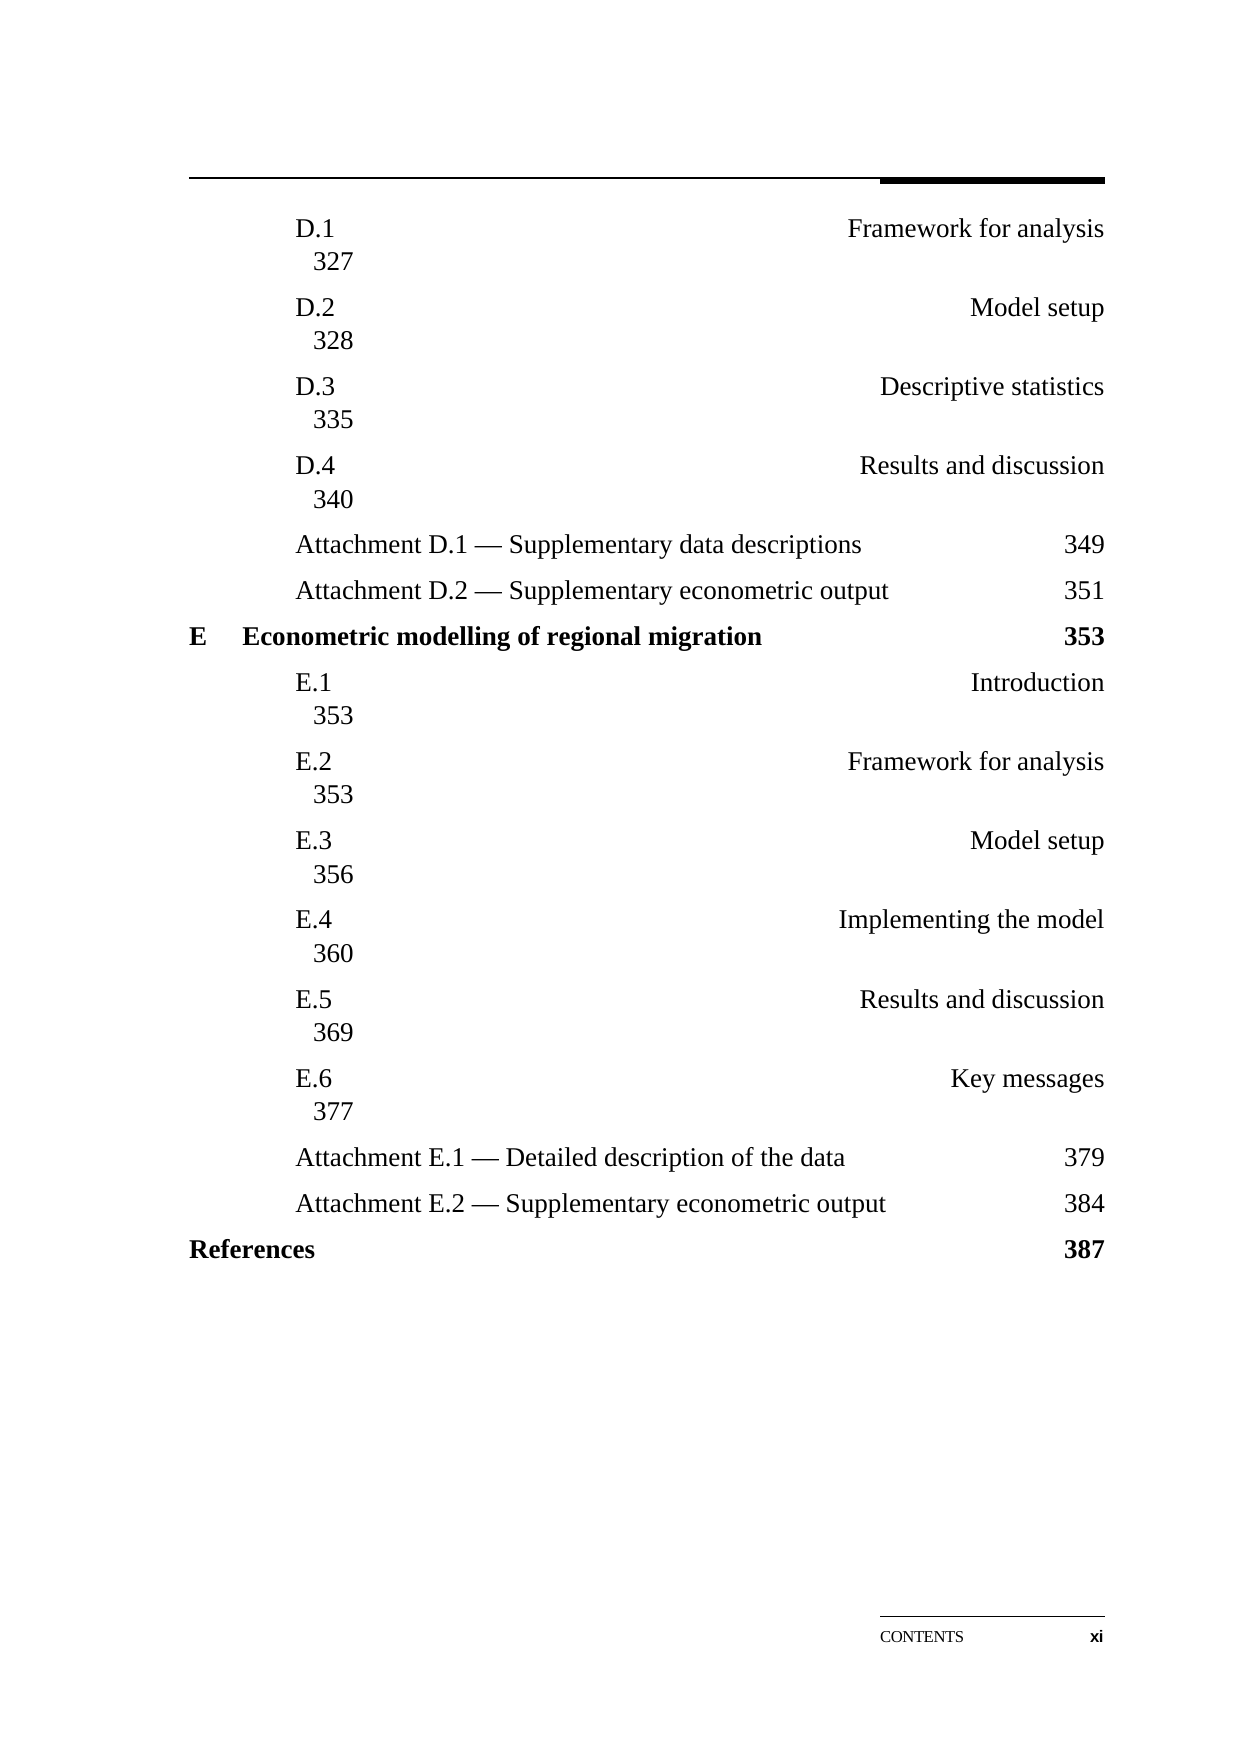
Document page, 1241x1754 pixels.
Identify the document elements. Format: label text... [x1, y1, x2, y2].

text D.4 Results and discussion 340 [295, 448, 1104, 515]
text Attachment D.1 — Supplementary data descriptions 349 [295, 527, 1104, 561]
text Attachment E.2 — Supplementary econometric output 384 [295, 1186, 1104, 1219]
text Attachment D.2 — Supplementary econometric output 351 [295, 573, 1104, 606]
text E.1 Introduction 353 [295, 665, 1104, 731]
text D.1 Framework for analysis 327 [295, 211, 1104, 277]
text E Econometric modelling of regional migration 353 [189, 619, 1016, 652]
text References 387 [189, 1231, 1016, 1265]
text D.3 Descriptive statistics 335 [295, 369, 1104, 436]
text E.6 Key messages 377 [295, 1061, 1104, 1127]
text D.2 Model setup 328 [295, 290, 1104, 356]
text E.3 Model setup 356 [295, 823, 1104, 890]
text E.2 Framework for analysis 353 [295, 744, 1104, 811]
text E.4 Implementing the model 360 [295, 902, 1104, 969]
text Attachment E.1 — Detailed description of the data 379 [295, 1140, 1104, 1173]
text E.5 Results and discussion 369 [295, 981, 1104, 1048]
